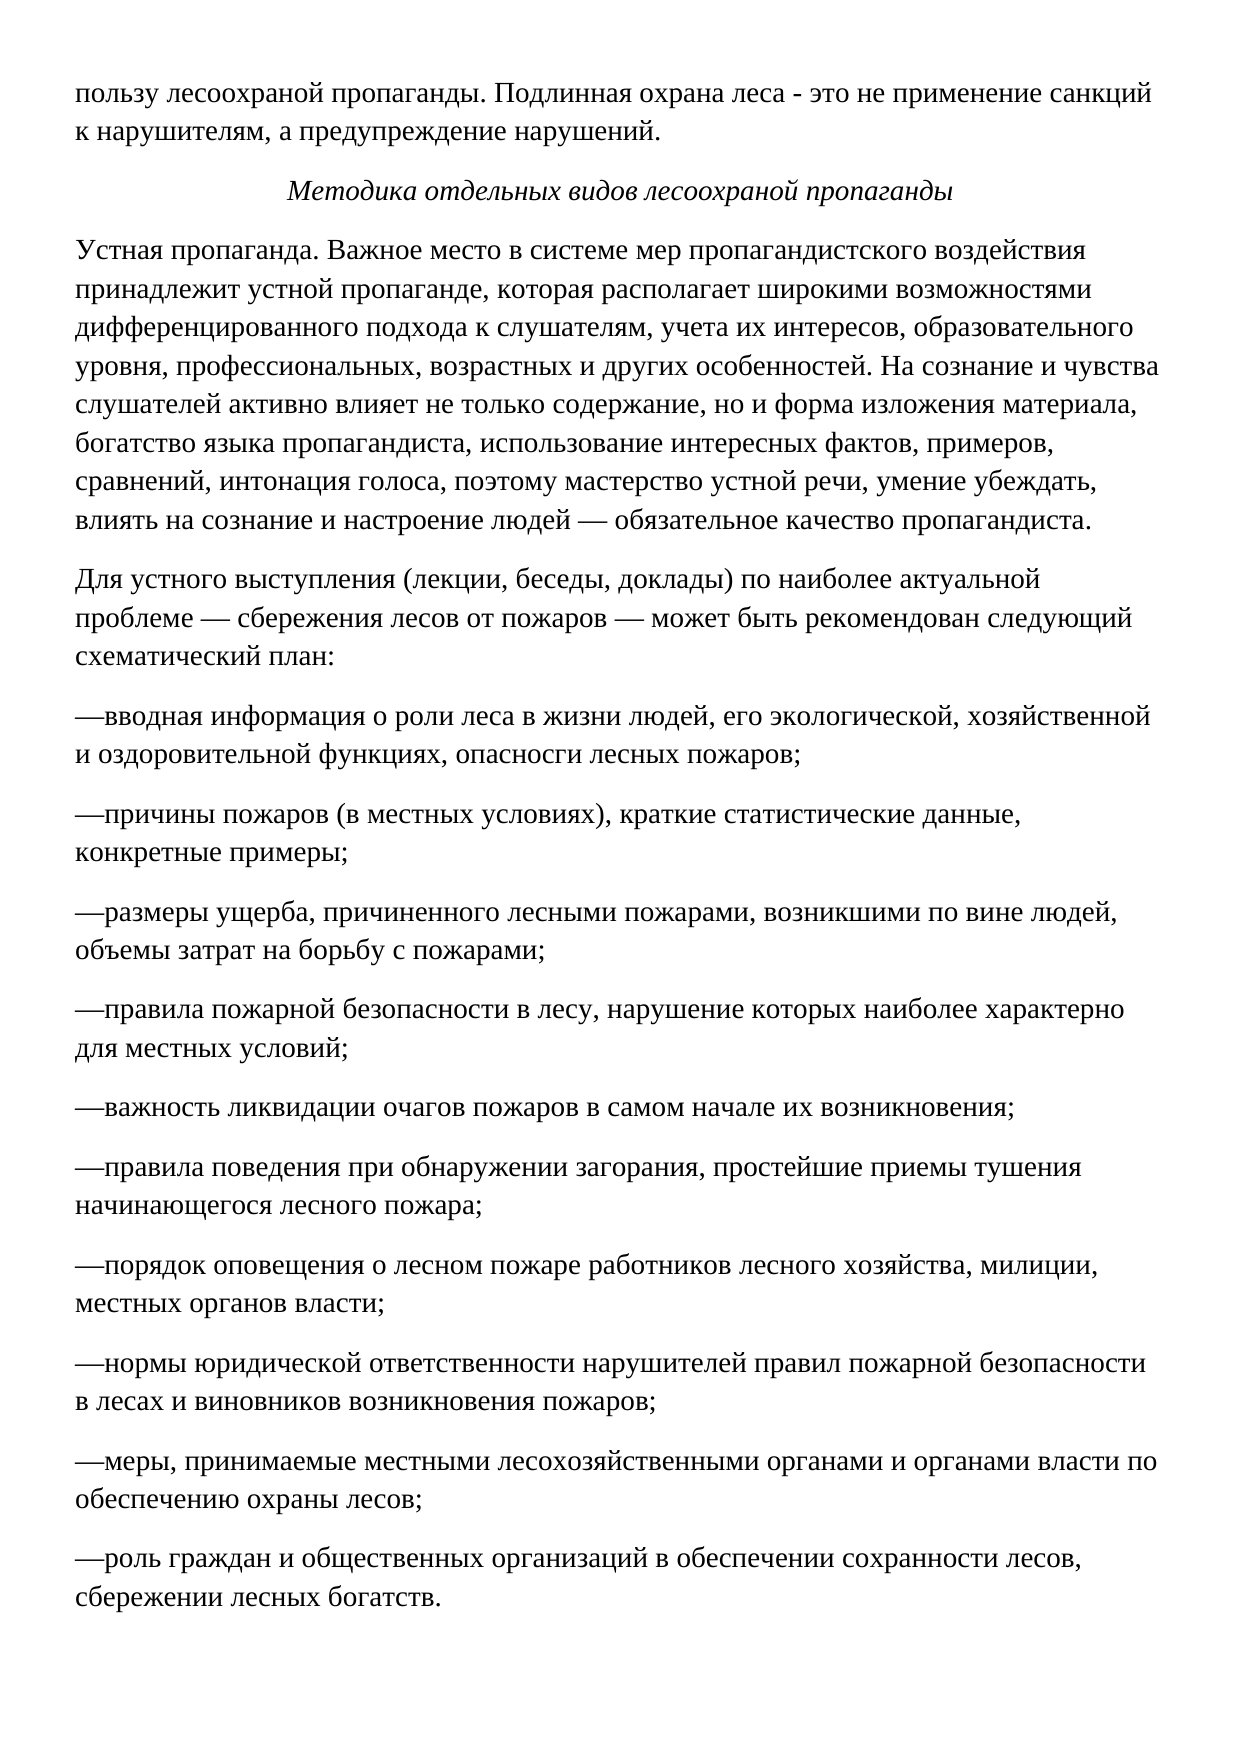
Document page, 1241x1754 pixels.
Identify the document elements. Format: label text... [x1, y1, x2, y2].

text Устная пропаганда. Важное место в системе мер пропагандистского воздействия принадлежит устной пропаганде, которая располагает широкими возможностями дифференцированного подхода к слушателям, учета их интересов, образовательного уровня, профессиональных, возрастных и других особенностей. На сознание и чувства слушателей активно влияет не только содержание, но и форма изложения материала, богатство языка пропагандиста, использование интересных фактов, примеров, сравнений, интонация голоса, поэтому мастерство устной речи, умение убеждать, влиять на сознание и настроение людей — обязательное качество пропагандиста. [75, 232, 1165, 536]
text —меры, принимаемые местными лесохозяйственными органами и органами власти по обеспечению охраны лесов; [75, 1443, 1165, 1515]
text —важность ликвидации очагов пожаров в самом начале их возникновения; [75, 1089, 1165, 1123]
text —размеры ущерба, причиненного лесными пожарами, возникшими по вине людей, объемы затрат на борьбу с пожарами; [75, 894, 1165, 966]
text Для устного выступления (лекции, беседы, доклады) по наиболее актуальной проблеме — сбережения лесов от пожаров — может быть рекомендован следующий схематический план: [75, 561, 1165, 672]
text —роль граждан и общественных организаций в обеспечении сохранности лесов, сбережении лесных богатств. [75, 1541, 1165, 1613]
text —нормы юридической ответственности нарушителей правил пожарной безопасности в лесах и виновников возникновения пожаров; [75, 1345, 1165, 1417]
text —вводная информация о роли леса в жизни людей, его экологической, хозяйственной и оздоровительной функциях, опасносги лесных пожаров; [75, 698, 1165, 770]
text —причины пожаров (в местных условиях), краткие статистические данные, конкретные примеры; [75, 796, 1165, 868]
text —правила поведения при обнаружении загорания, простейшие приемы тушения начинающегося лесного пожара; [75, 1149, 1165, 1221]
text —правила пожарной безопасности в лесу, нарушение которых наиболее характерно для местных условий; [75, 992, 1165, 1064]
text Методика отдельных видов лесоохраной пропаганды [75, 173, 1165, 206]
text —порядок оповещения о лесном пожаре работников лесного хозяйства, милиции, местных органов власти; [75, 1247, 1165, 1319]
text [75, 75, 1165, 147]
